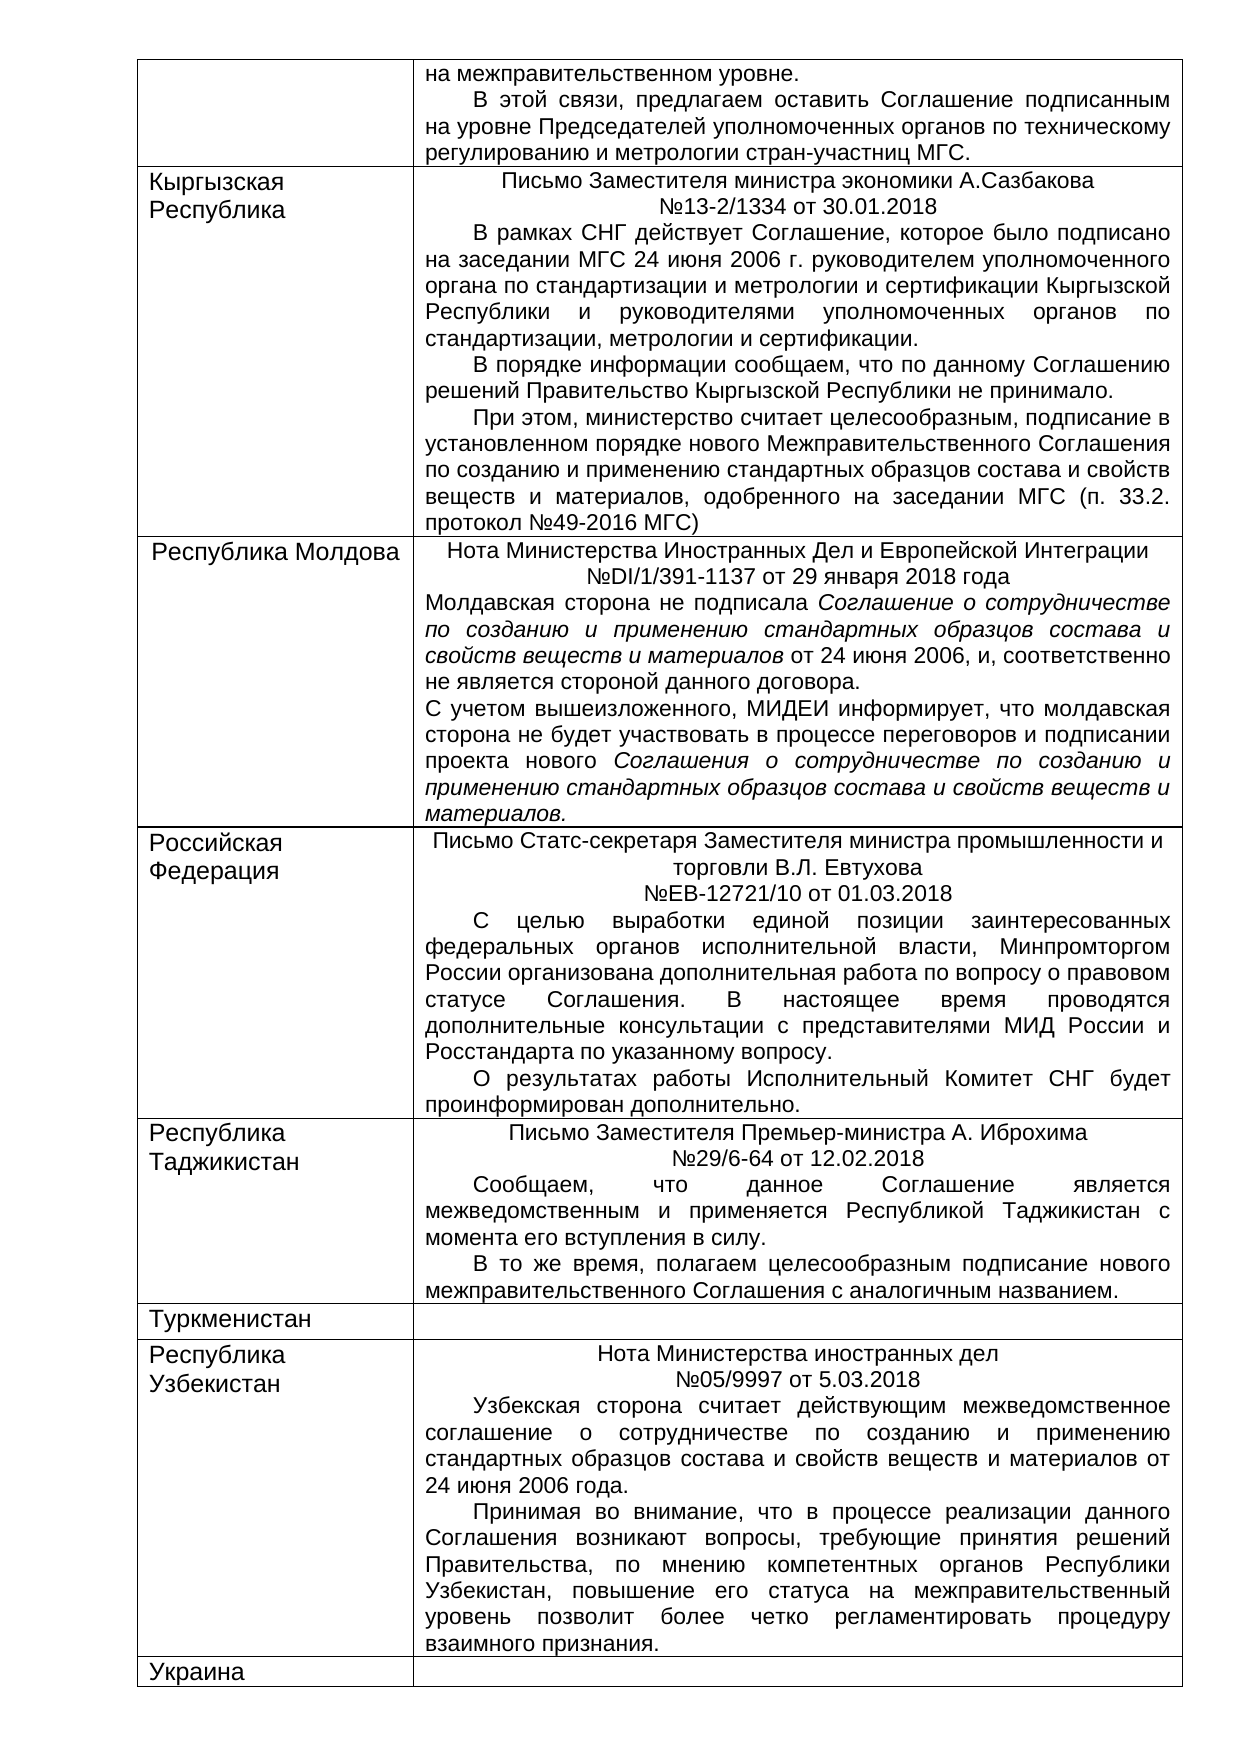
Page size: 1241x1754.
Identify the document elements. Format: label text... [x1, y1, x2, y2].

table_cell Письмо Заместителя министра экономики А.Сазбакова №13-2/1334 от 30.01.2018 В рамках СНГ действует Соглашение, которое было подписано на заседании МГС 24 июня 2006 г. руководителем уполномоченного органа по стандартизации и метрологии и сертификации Кыргызской Республики и руководителями уполномоченных органов по стандартизации, метрологии и сертификации. В порядке информации сообщаем, что по данному Соглашению решений Правительство Кыргызской Республики не принимало. При этом, министерство считает целесообразным, подписание в установленном порядке нового Межправительственного Соглашения по созданию и применению стандартных образцов состава и свойств веществ и материалов, одобренного на заседании МГС (п. 33.2. протокол №49-2016 МГС) [414, 167, 1182, 536]
table_cell Нота Министерства иностранных дел №05/9997 от 5.03.2018 Узбекская сторона считает действующим межведомственное соглашение о сотрудничестве по созданию и применению стандартных образцов состава и свойств веществ и материалов от 24 июня 2006 года. Принимая во внимание, что в процессе реализации данного Соглашения возникают вопросы, требующие принятия решений Правительства, по мнению компетентных органов Республики Узбекистан, повышение его статуса на межправительственный уровень позволит более четко регламентировать процедуру взаимного признания. [414, 1340, 1182, 1656]
table_cell Республика Молдова [138, 537, 413, 826]
table_cell Письмо Заместителя Премьер-министра А. Иброхима №29/6-64 от 12.02.2018 Сообщаем, что данное Соглашение является межведомственным и применяется Республикой Таджикистан с момента его вступления в силу. В то же время, полагаем целесообразным подписание нового межправительственного Соглашения с аналогичным названием. [414, 1119, 1182, 1303]
table_cell Письмо Статс-секретаря Заместителя министра промышленности и торговли В.Л. Евтухова №ЕВ-12721/10 от 01.03.2018 С целью выработки единой позиции заинтересованных федеральных органов исполнительной власти, Минпромторгом России организована дополнительная работа по вопросу о правовом статусе Соглашения. В настоящее время проводятся дополнительные консультации с представителями МИД России и Росстандарта по указанному вопросу. О результатах работы Исполнительный Комитет СНГ будет проинформирован дополнительно. [414, 828, 1182, 1117]
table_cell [138, 60, 413, 166]
table_cell Республика Таджикистан [138, 1119, 413, 1303]
table_cell Республика Узбекистан [138, 1340, 413, 1656]
table_cell Туркменистан [138, 1304, 413, 1339]
table_cell Украина [138, 1657, 413, 1686]
table_cell Кыргызская Республика [138, 167, 413, 536]
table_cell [414, 60, 1182, 166]
table_cell Российская Федерация [138, 828, 413, 1117]
table_cell [414, 1304, 1182, 1339]
table_cell [414, 1657, 1182, 1686]
table_cell Нота Министерства Иностранных Дел и Европейской Интеграции №DI/1/391-1137 от 29 января 2018 года Молдавская сторона не подписала Соглашение о сотрудничестве по созданию и применению стандартных образцов состава и свойств веществ и материалов от 24 июня 2006, и, соответственно не является стороной данного договора. С учетом вышеизложенного, МИДЕИ информирует, что молдавская сторона не будет участвовать в процессе переговоров и подписании проекта нового Соглашения о сотрудничестве по созданию и применению стандартных образцов состава и свойств веществ и материалов. [414, 537, 1182, 826]
